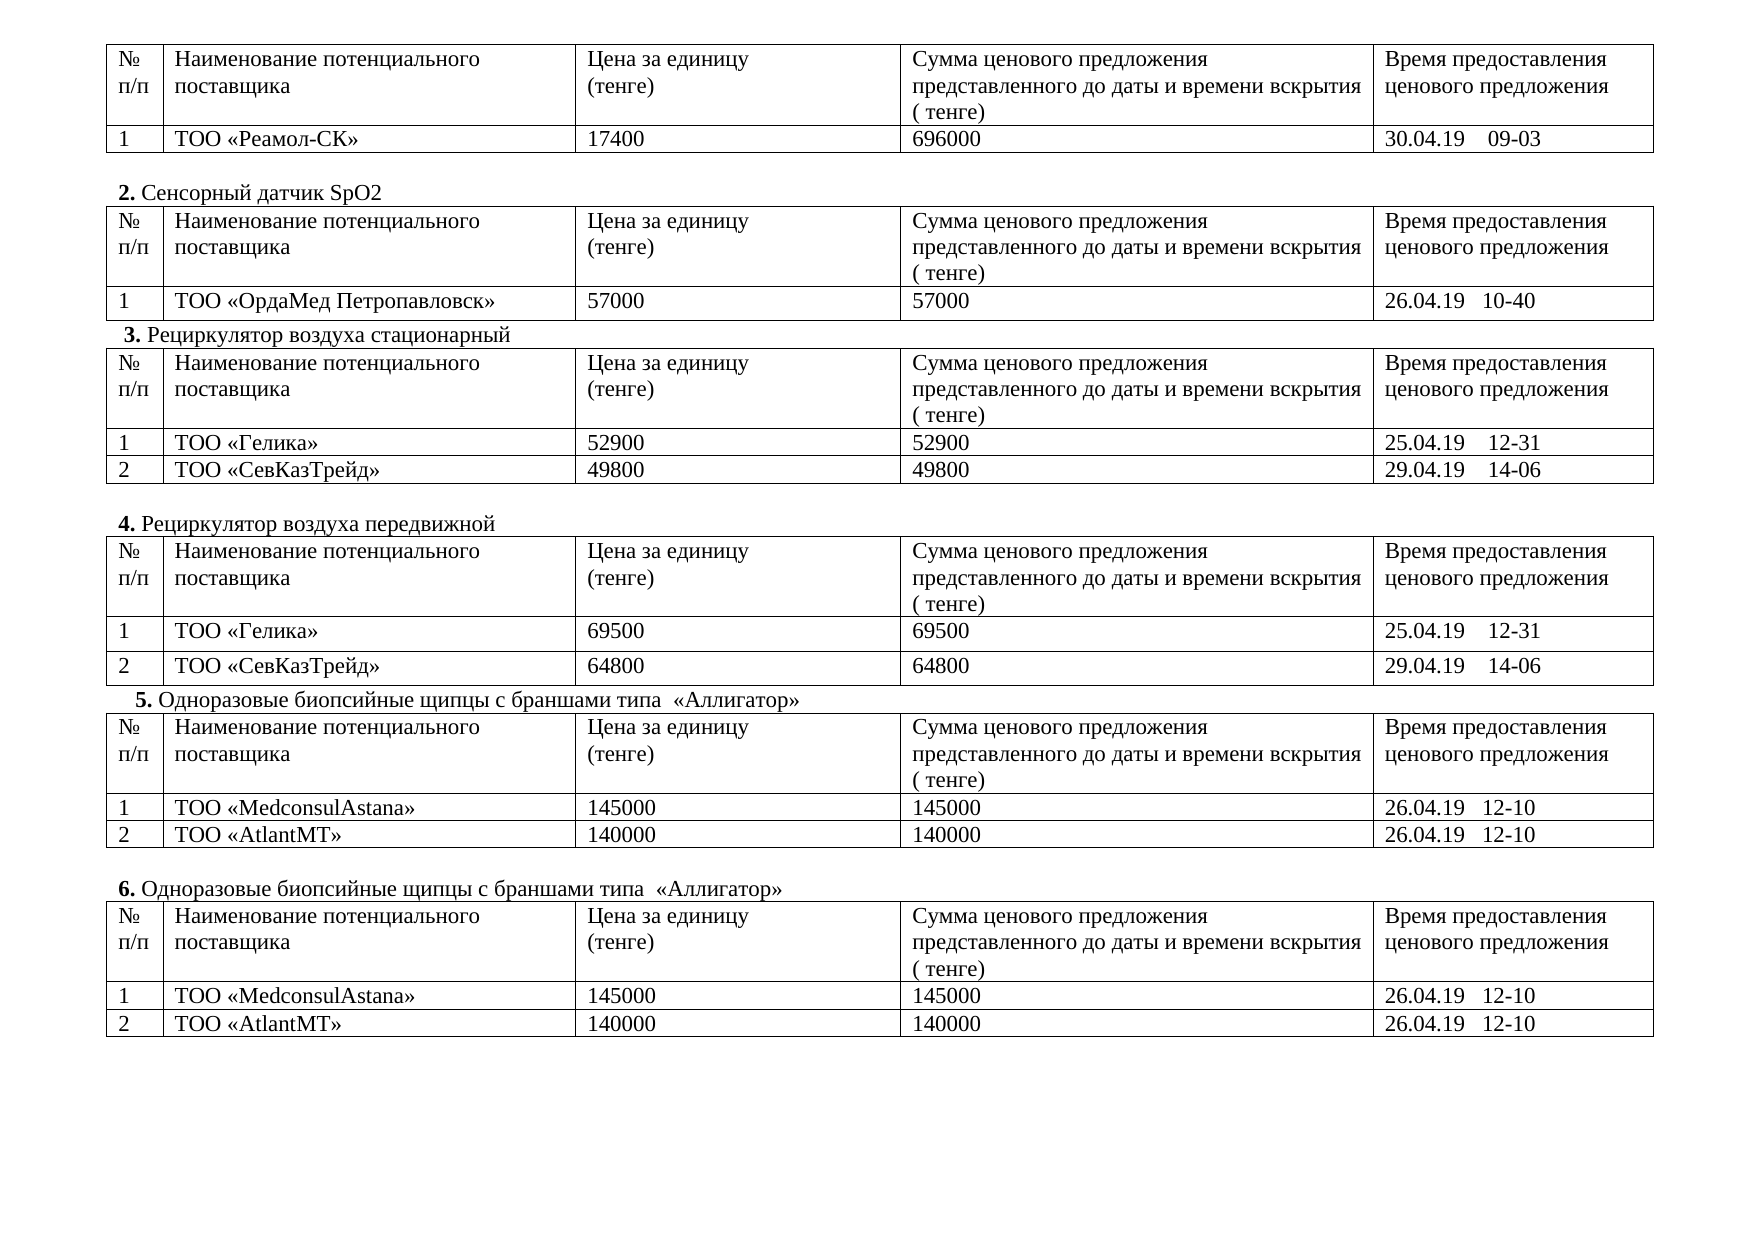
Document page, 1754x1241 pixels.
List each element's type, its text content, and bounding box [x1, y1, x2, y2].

table_cell 145000 [901, 794, 1373, 820]
table_cell 1 [107, 617, 163, 651]
table_header № п/п [107, 714, 163, 792]
table_header Наименование потенциального поставщика [164, 902, 575, 981]
table_cell 145000 [576, 794, 900, 820]
table_cell 49800 [901, 456, 1373, 482]
table_cell 25.04.19 12-31 [1374, 429, 1653, 455]
table_header Cумма ценового предложения представленного до даты и времени вскрытия ( тенге) [901, 537, 1373, 616]
table_cell 64800 [901, 652, 1373, 685]
table_cell 2 [107, 821, 163, 847]
table_header Время предоставления ценового предложения [1374, 349, 1653, 428]
table_header Cумма ценового предложения представленного до даты и времени вскрытия ( тенге) [901, 714, 1373, 792]
table_cell ТОО «AtlantМТ» [164, 821, 575, 847]
table_cell ТОО «Гелика» [164, 429, 575, 455]
table_cell 52900 [901, 429, 1373, 455]
table_header Наименование потенциального поставщика [164, 207, 575, 286]
table_header Время предоставления ценового предложения [1374, 902, 1653, 981]
table_cell 69500 [576, 617, 900, 651]
table_header Cумма ценового предложения представленного до даты и времени вскрытия ( тенге) [901, 349, 1373, 428]
table_cell 57000 [901, 287, 1373, 320]
table_cell ТОО «СевКазТрейд» [164, 456, 575, 482]
table_cell 1 [107, 126, 163, 152]
table_cell 49800 [576, 456, 900, 482]
table_cell 69500 [901, 617, 1373, 651]
text 4. Рециркулятор воздуха передвижной [118, 510, 1636, 536]
table_header Цена за единицу (тенге) [576, 714, 900, 792]
table_header Время предоставления ценового предложения [1374, 207, 1653, 286]
table_header Цена за единицу (тенге) [576, 45, 900, 124]
table_cell 1 [107, 794, 163, 820]
table_cell 64800 [576, 652, 900, 685]
table_header Цена за единицу (тенге) [576, 349, 900, 428]
table_cell 696000 [901, 126, 1373, 152]
table_cell 2 [107, 456, 163, 482]
table_cell 30.04.19 09-03 [1374, 126, 1653, 152]
table_cell ТОО «ОрдаМед Петропавловск» [164, 287, 575, 320]
table_header № п/п [107, 902, 163, 981]
table_header Цена за единицу (тенге) [576, 902, 900, 981]
table_cell ТОО «MedconsulAstana» [164, 794, 575, 820]
table_cell 17400 [576, 126, 900, 152]
table_header Cумма ценового предложения представленного до даты и времени вскрытия ( тенге) [901, 207, 1373, 286]
table_header Наименование потенциального поставщика [164, 45, 575, 124]
table_cell 26.04.19 10-40 [1374, 287, 1653, 320]
table_header Наименование потенциального поставщика [164, 537, 575, 616]
table_header Время предоставления ценового предложения [1374, 45, 1653, 124]
table_cell ТОО «MedconsulAstana» [164, 982, 575, 1008]
table_cell 26.04.19 12-10 [1374, 794, 1653, 820]
text 2. Сенсорный датчик SpO2 [118, 179, 1636, 206]
table_cell 52900 [576, 429, 900, 455]
table_cell 140000 [901, 821, 1373, 847]
table_cell 25.04.19 12-31 [1374, 617, 1653, 651]
table_header Наименование потенциального поставщика [164, 714, 575, 792]
table_cell ТОО «СевКазТрейд» [164, 652, 575, 685]
table_cell 26.04.19 12-10 [1374, 821, 1653, 847]
table_cell 57000 [576, 287, 900, 320]
table_cell 140000 [901, 1010, 1373, 1036]
table_cell 140000 [576, 821, 900, 847]
table_header Время предоставления ценового предложения [1374, 537, 1653, 616]
table_cell ТОО «Гелика» [164, 617, 575, 651]
table_header Время предоставления ценового предложения [1374, 714, 1653, 792]
text 5. Одноразовые биопсийные щипцы с браншами типа «Аллигатор» [118, 686, 1636, 712]
table_cell 1 [107, 429, 163, 455]
table_header № п/п [107, 537, 163, 616]
table_cell 29.04.19 14-06 [1374, 652, 1653, 685]
table_cell ТОО «Реамол-СК» [164, 126, 575, 152]
table_cell 2 [107, 1010, 163, 1036]
table_cell 140000 [576, 1010, 900, 1036]
table_cell 145000 [901, 982, 1373, 1008]
table_header № п/п [107, 349, 163, 428]
table_cell 1 [107, 287, 163, 320]
table_cell ТОО «AtlantМТ» [164, 1010, 575, 1036]
table_cell 145000 [576, 982, 900, 1008]
table_cell 26.04.19 12-10 [1374, 1010, 1653, 1036]
table_header Cумма ценового предложения представленного до даты и времени вскрытия ( тенге) [901, 902, 1373, 981]
table_header Цена за единицу (тенге) [576, 537, 900, 616]
table_header Наименование потенциального поставщика [164, 349, 575, 428]
table_cell 1 [107, 982, 163, 1008]
text 6. Одноразовые биопсийные щипцы с браншами типа «Аллигатор» [118, 875, 1636, 901]
table_header № п/п [107, 207, 163, 286]
table_header Цена за единицу (тенге) [576, 207, 900, 286]
table_cell 26.04.19 12-10 [1374, 982, 1653, 1008]
table_header № п/п [107, 45, 163, 124]
table_cell 29.04.19 14-06 [1374, 456, 1653, 482]
table_cell 2 [107, 652, 163, 685]
table_header Cумма ценового предложения представленного до даты и времени вскрытия ( тенге) [901, 45, 1373, 124]
text 3. Рециркулятор воздуха стационарный [118, 321, 1636, 347]
